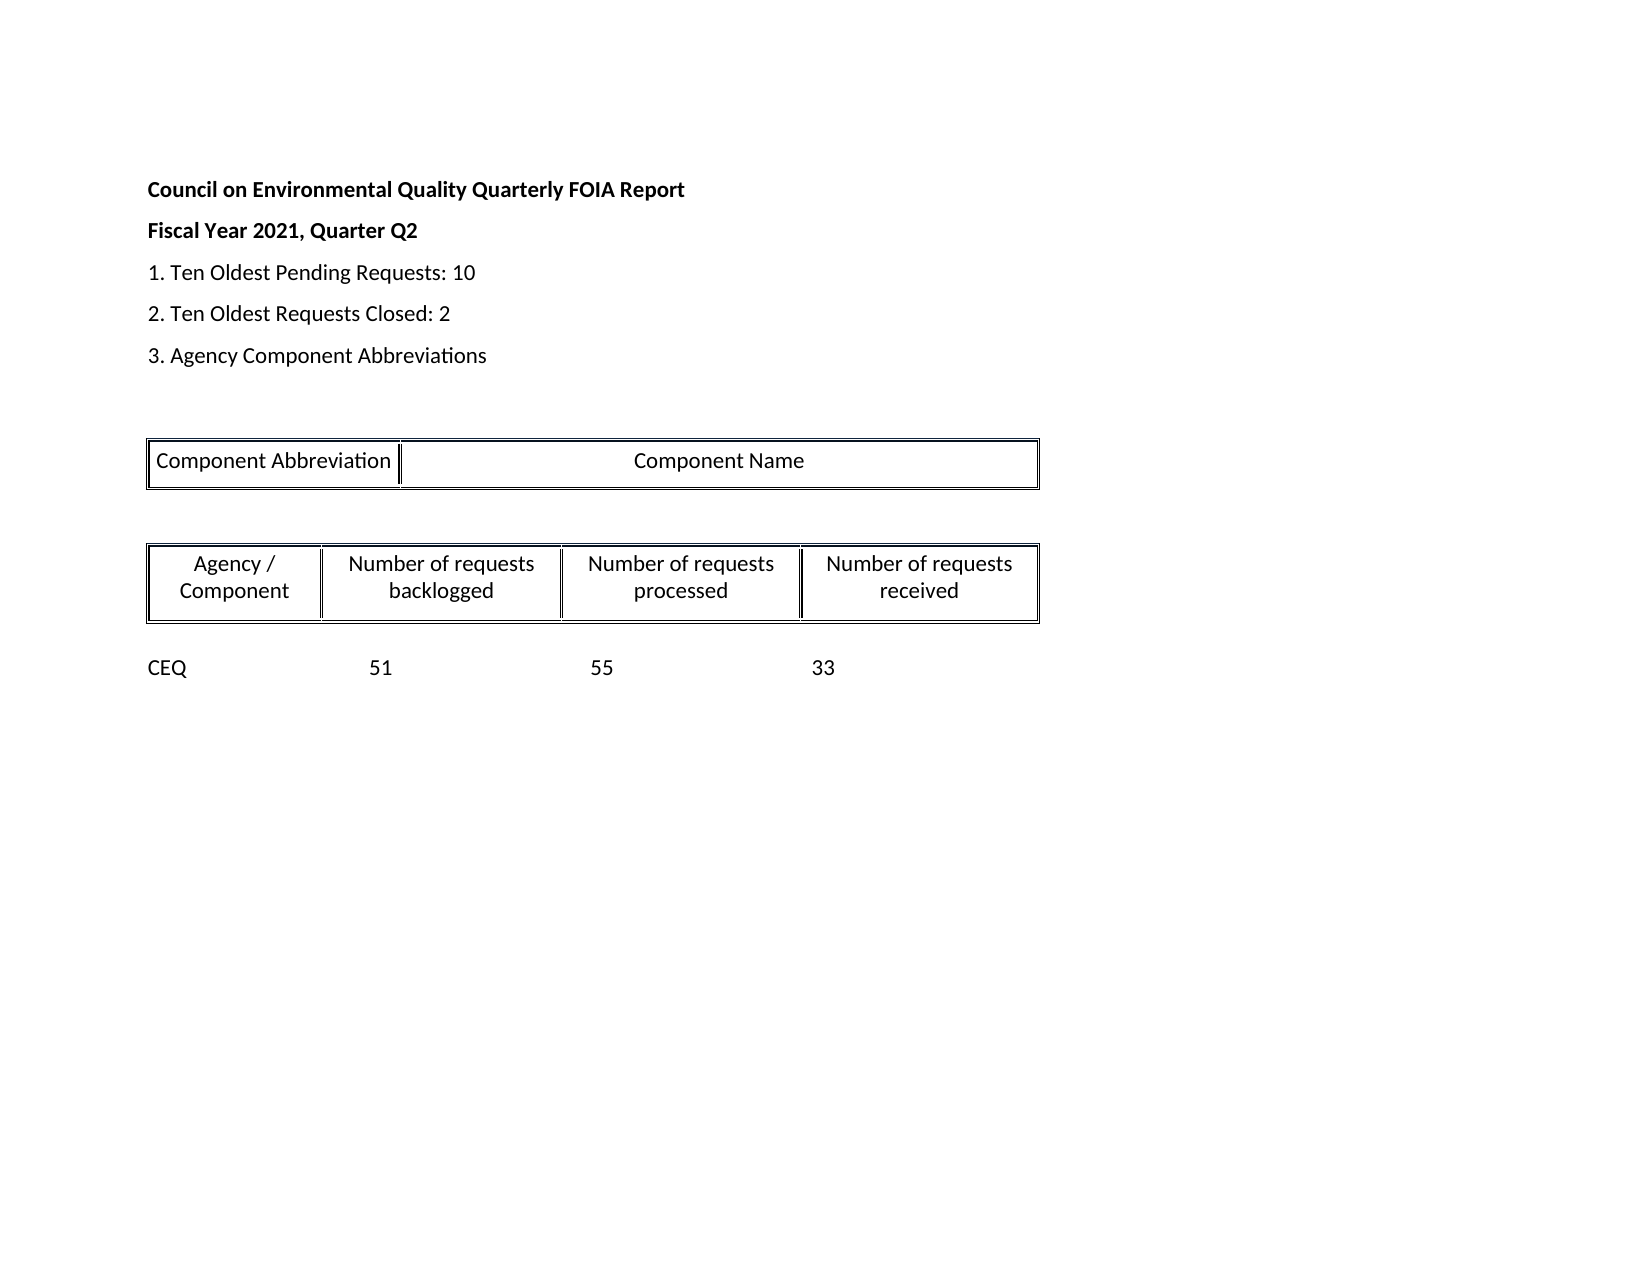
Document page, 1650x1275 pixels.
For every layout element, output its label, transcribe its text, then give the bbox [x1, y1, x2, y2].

text Council on Environmental Quality Quarterly FOIA Report [148, 177, 1502, 202]
text 1. Ten Oldest Pending Requests: 10 [148, 260, 1502, 285]
text 2. Ten Oldest Requests Closed: 2 [148, 302, 1502, 327]
table_header Number of requests received [801, 547, 1037, 620]
table_header Component Abbreviation [150, 442, 400, 487]
table_header Component Name [400, 441, 1037, 487]
text Fiscal Year 2021, Quarter Q2 [148, 219, 1502, 244]
text 3. Agency Component Abbreviations [148, 343, 1502, 368]
table_header Number of requests processed [561, 544, 801, 620]
table_header Agency / Component [150, 547, 321, 620]
text CEQ 51 55 33 [148, 656, 1502, 681]
table_header Number of requests backlogged [321, 544, 561, 620]
